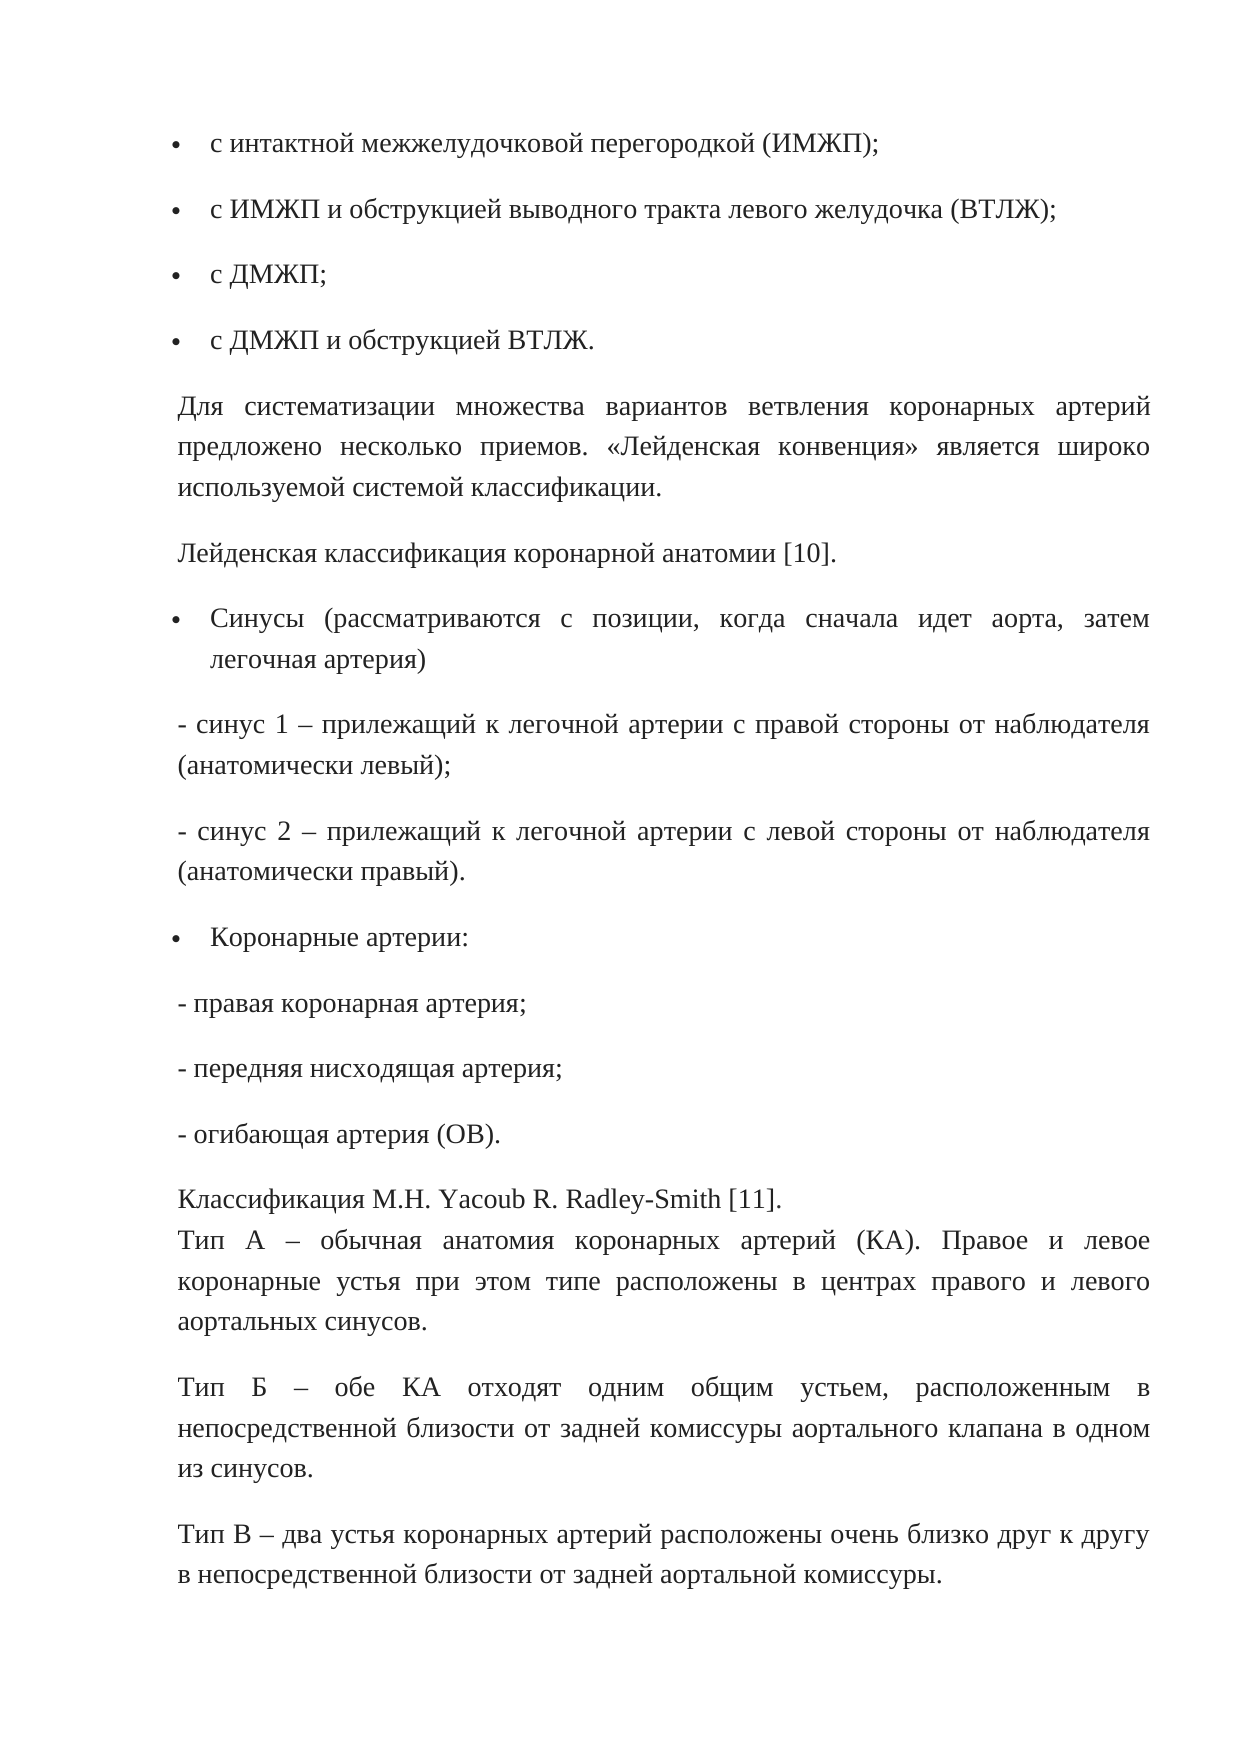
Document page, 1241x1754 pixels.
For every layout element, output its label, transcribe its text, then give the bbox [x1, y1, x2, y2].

text Тип А – обычная анатомия коронарных артерий (КА). Правое и левое коронарные устья при этом типе расположены в центрах правого и левого аортальных синусов. [177, 1215, 1152, 1337]
text - синус 2 – прилежащий к легочной артерии с левой стороны от наблюдателя (анатомически правый). [177, 806, 1152, 887]
list с ИМЖП и обструкцией выводного тракта левого желудочка (ВТЛЖ); [172, 184, 1152, 224]
list с интактной межжелудочковой перегородкой (ИМЖП); [172, 118, 1152, 159]
text - огибающая артерия (ОВ). [177, 1109, 1152, 1149]
text Тип В – два устья коронарных артерий расположены очень близко друг к другу в непосредственной близости от задней аортальной комиссуры. [177, 1509, 1152, 1590]
text Для систематизации множества вариантов ветвления коронарных артерий предложено несколько приемов. «Лейденская конвенция» является широко используемой системой классификации. [177, 381, 1152, 502]
text - правая коронарная артерия; [177, 977, 1152, 1018]
text - передняя нисходящая артерия; [177, 1043, 1152, 1084]
text Классификация М.Н. Yacoub R. Radley-Smith [11]. [177, 1174, 1152, 1215]
text Тип Б – обе КА отходят одним общим устьем, расположенным в непосредственной близости от задней комиссуры аортального клапана в одном из синусов. [177, 1362, 1152, 1484]
list Коронарные артерии: [172, 912, 1152, 952]
list Синусы (рассматриваются с позиции, когда сначала идет аорта, затем легочная артерия) [172, 593, 1152, 674]
text Лейденская классификация коронарной анатомии [10]. [177, 527, 1152, 568]
text - синус 1 – прилежащий к легочной артерии с правой стороны от наблюдателя (анатомически левый); [177, 699, 1152, 781]
list с ДМЖП; [172, 249, 1152, 290]
list с ДМЖП и обструкцией ВТЛЖ. [172, 315, 1152, 356]
